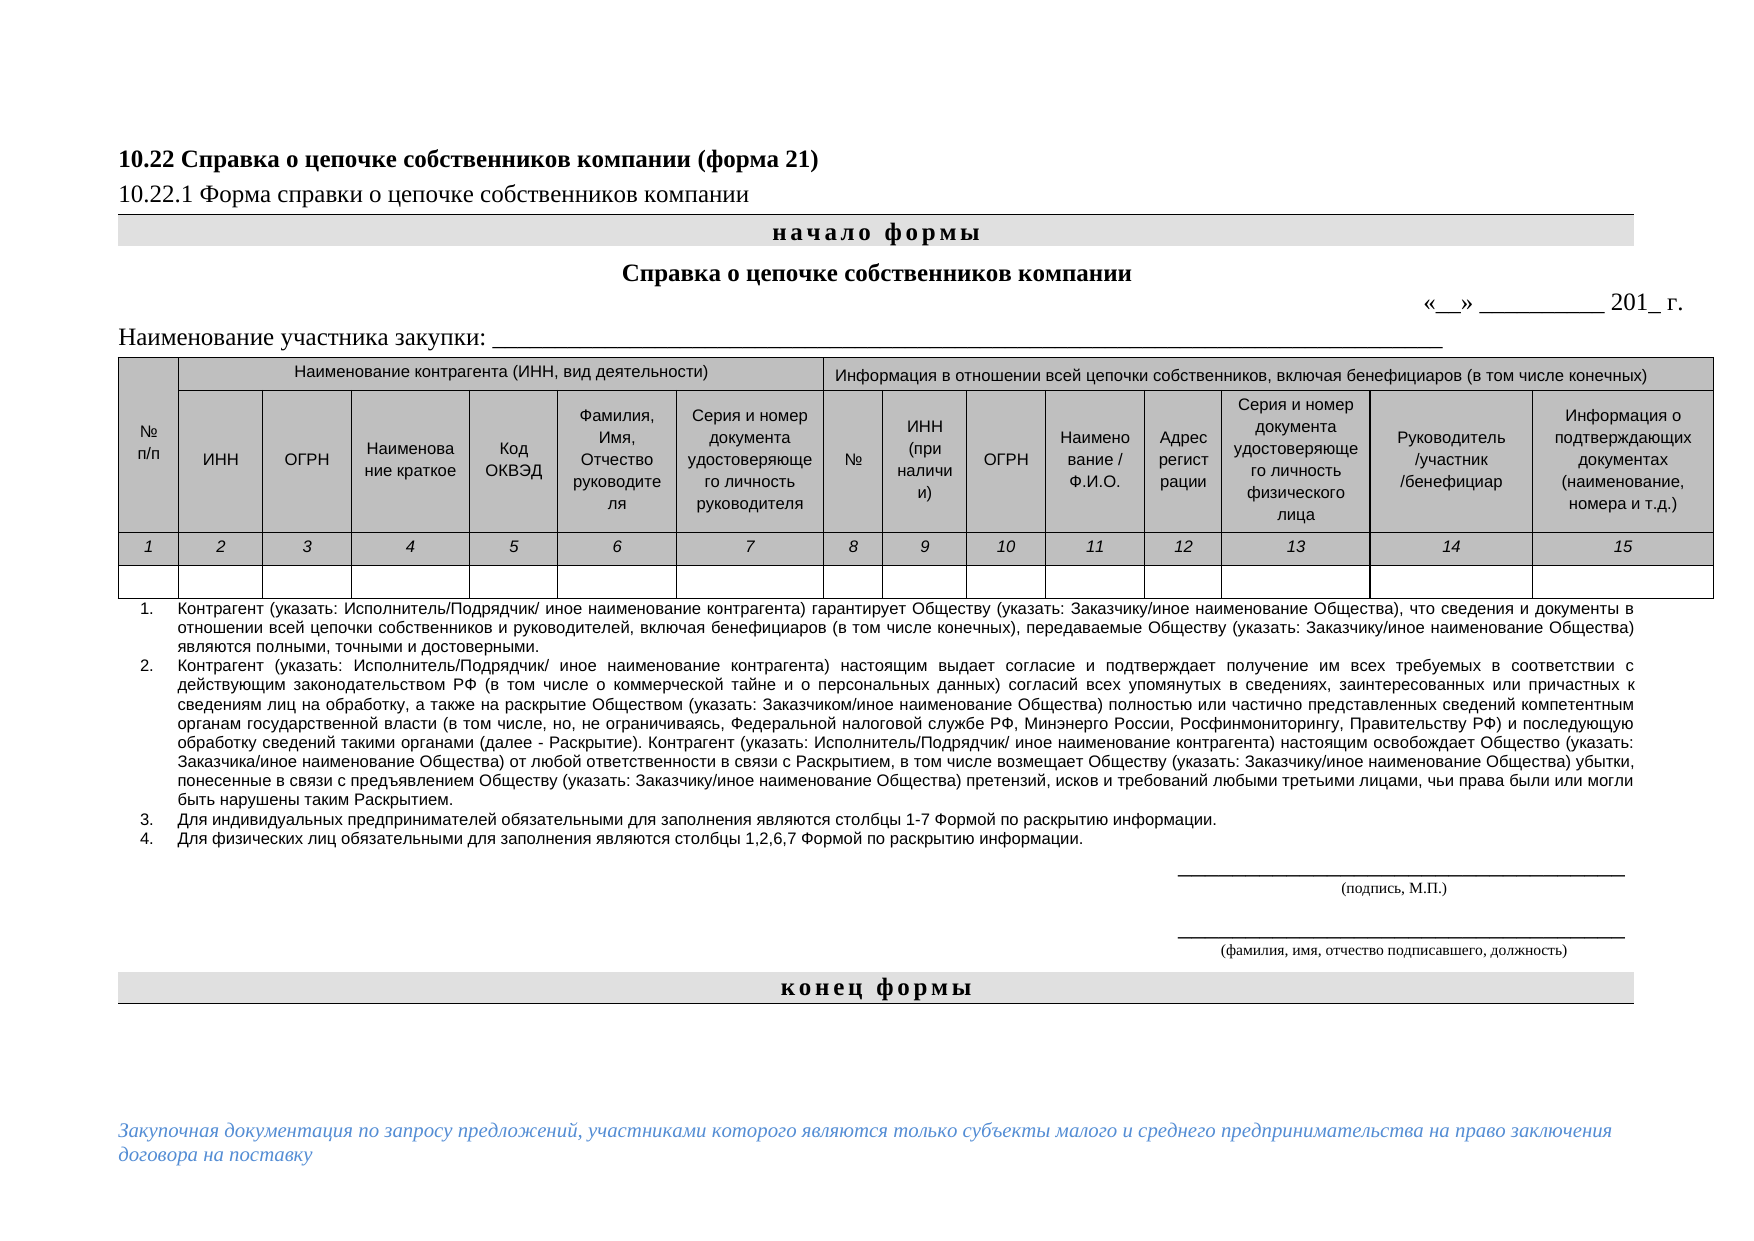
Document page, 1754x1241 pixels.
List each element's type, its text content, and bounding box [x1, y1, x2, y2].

table_cell [824, 566, 882, 597]
table_cell ОГРН [967, 391, 1045, 532]
table_cell № [824, 391, 882, 532]
table_cell Серия и номер документа удостоверяющего личность физического лица [1222, 391, 1369, 532]
table_cell [119, 566, 178, 597]
table_cell Адрес регистрации [1145, 391, 1221, 532]
table_cell 12 [1145, 533, 1221, 565]
table_cell Наименование / Ф.И.О. [1046, 391, 1144, 532]
table_cell ИНН [179, 391, 262, 532]
table_cell 2 [179, 533, 262, 565]
table_cell 8 [824, 533, 882, 565]
table_cell 10 [967, 533, 1045, 565]
table_cell 9 [883, 533, 966, 565]
table_cell Руководитель /участник /бенефициар [1371, 391, 1532, 532]
table_header Наименование контрагента (ИНН, вид деятельности) [179, 358, 823, 390]
table_cell 7 [677, 533, 823, 565]
table_header «__» __________ 201_ г. [118, 287, 1694, 322]
table_cell 1 [119, 533, 178, 565]
table_cell [470, 566, 557, 597]
text конец формы [118, 972, 1634, 1003]
table_cell [1371, 566, 1532, 597]
table_cell [263, 566, 351, 597]
text Справка о цепочке собственников компании [118, 258, 1636, 287]
table_cell [558, 566, 676, 597]
table_header № п/п [119, 358, 178, 532]
table_cell 11 [1046, 533, 1144, 565]
table_cell ОГРН [263, 391, 351, 532]
table_cell Серия и номер документа удостоверяющего личность руководителя [677, 391, 823, 532]
table_cell [1046, 566, 1144, 597]
table_cell [352, 566, 469, 597]
table_cell 4 [352, 533, 469, 565]
table_header Информация в отношении всей цепочки собственников, включая бенефициаров (в том числе конечных) [824, 358, 1713, 390]
table_cell ИНН (при наличии) [883, 391, 966, 532]
table_cell Наименование краткое [352, 391, 469, 532]
table_cell Фамилия, Имя, Отчество руководителя [558, 391, 676, 532]
table_cell [883, 566, 966, 597]
table_cell 13 [1222, 533, 1369, 565]
text начало формы [118, 215, 1634, 246]
table_cell 3 [263, 533, 351, 565]
table_cell 6 [558, 533, 676, 565]
table_cell _________________________________ (фамилия, имя, отчество подписавшего, должность) [1152, 910, 1636, 972]
table_cell [1145, 566, 1221, 597]
table_header _________________________________ (подпись, М.П.) [1152, 848, 1636, 910]
text 10.22 Справка о цепочке собственников компании (форма 21) [118, 144, 1636, 172]
table_cell 15 [1533, 533, 1713, 565]
table_cell [1222, 566, 1369, 597]
text 10.22.1 Форма справки о цепочке собственников компании [118, 179, 1636, 207]
table_cell 5 [470, 533, 557, 565]
table_cell [677, 566, 823, 597]
list Для индивидуальных предпринимателей обязательными для заполнения являются столбцы 1-7 Формой по раскрытию информации. [140, 809, 1636, 828]
table_cell Код ОКВЭД [470, 391, 557, 532]
table_cell [967, 566, 1045, 597]
list Контрагент (указать: Исполнитель/Подрядчик/ иное наименование контрагента) настоящим выдает согласие и подтверждает получение им всех требуемых в соответствии с действующим законодательством РФ (в том числе о коммерческой тайне и о персональных данных) согласий всех упомянутых в сведениях, заинтересованных или причастных к сведениям лиц на обработку, а также на раскрытие Обществом (указать: Заказчиком/иное наименование Общества) полностью или частично представленных сведений компетентным органам государственной власти (в том числе, но, не ограничиваясь, Федеральной налоговой службе РФ, Минэнерго России, Росфинмониторингу, Правительству РФ) и последующую обработку сведений такими органами (далее - Раскрытие). Контрагент (указать: Исполнитель/Подрядчик/ иное наименование контрагента) настоящим освобождает Общество (указать: Заказчика/иное наименование Общества) от любой ответственности в связи с Раскрытием, в том числе возмещает Обществу (указать: Заказчику/иное наименование Общества) убытки, понесенные в связи с предъявлением Обществу (указать: Заказчику/иное наименование Общества) претензий, исков и требований любыми третьими лицами, чьи права были или могли быть нарушены таким Раскрытием. [140, 656, 1636, 809]
table_cell 14 [1371, 533, 1532, 565]
text Наименование участника закупки: ____________________________________________________________________________ [118, 322, 1636, 351]
table_cell [1533, 566, 1713, 597]
table_cell [179, 566, 262, 597]
table_cell Информация о подтверждающих документах (наименование, номера и т.д.) [1533, 391, 1713, 532]
list Контрагент (указать: Исполнитель/Подрядчик/ иное наименование контрагента) гарантирует Обществу (указать: Заказчику/иное наименование Общества), что сведения и документы в отношении всей цепочки собственников и руководителей, включая бенефициаров (в том числе конечных), передаваемые Обществу (указать: Заказчику/иное наименование Общества) являются полными, точными и достоверными. [140, 599, 1636, 656]
list Для физических лиц обязательными для заполнения являются столбцы 1,2,6,7 Формой по раскрытию информации. [140, 828, 1636, 848]
